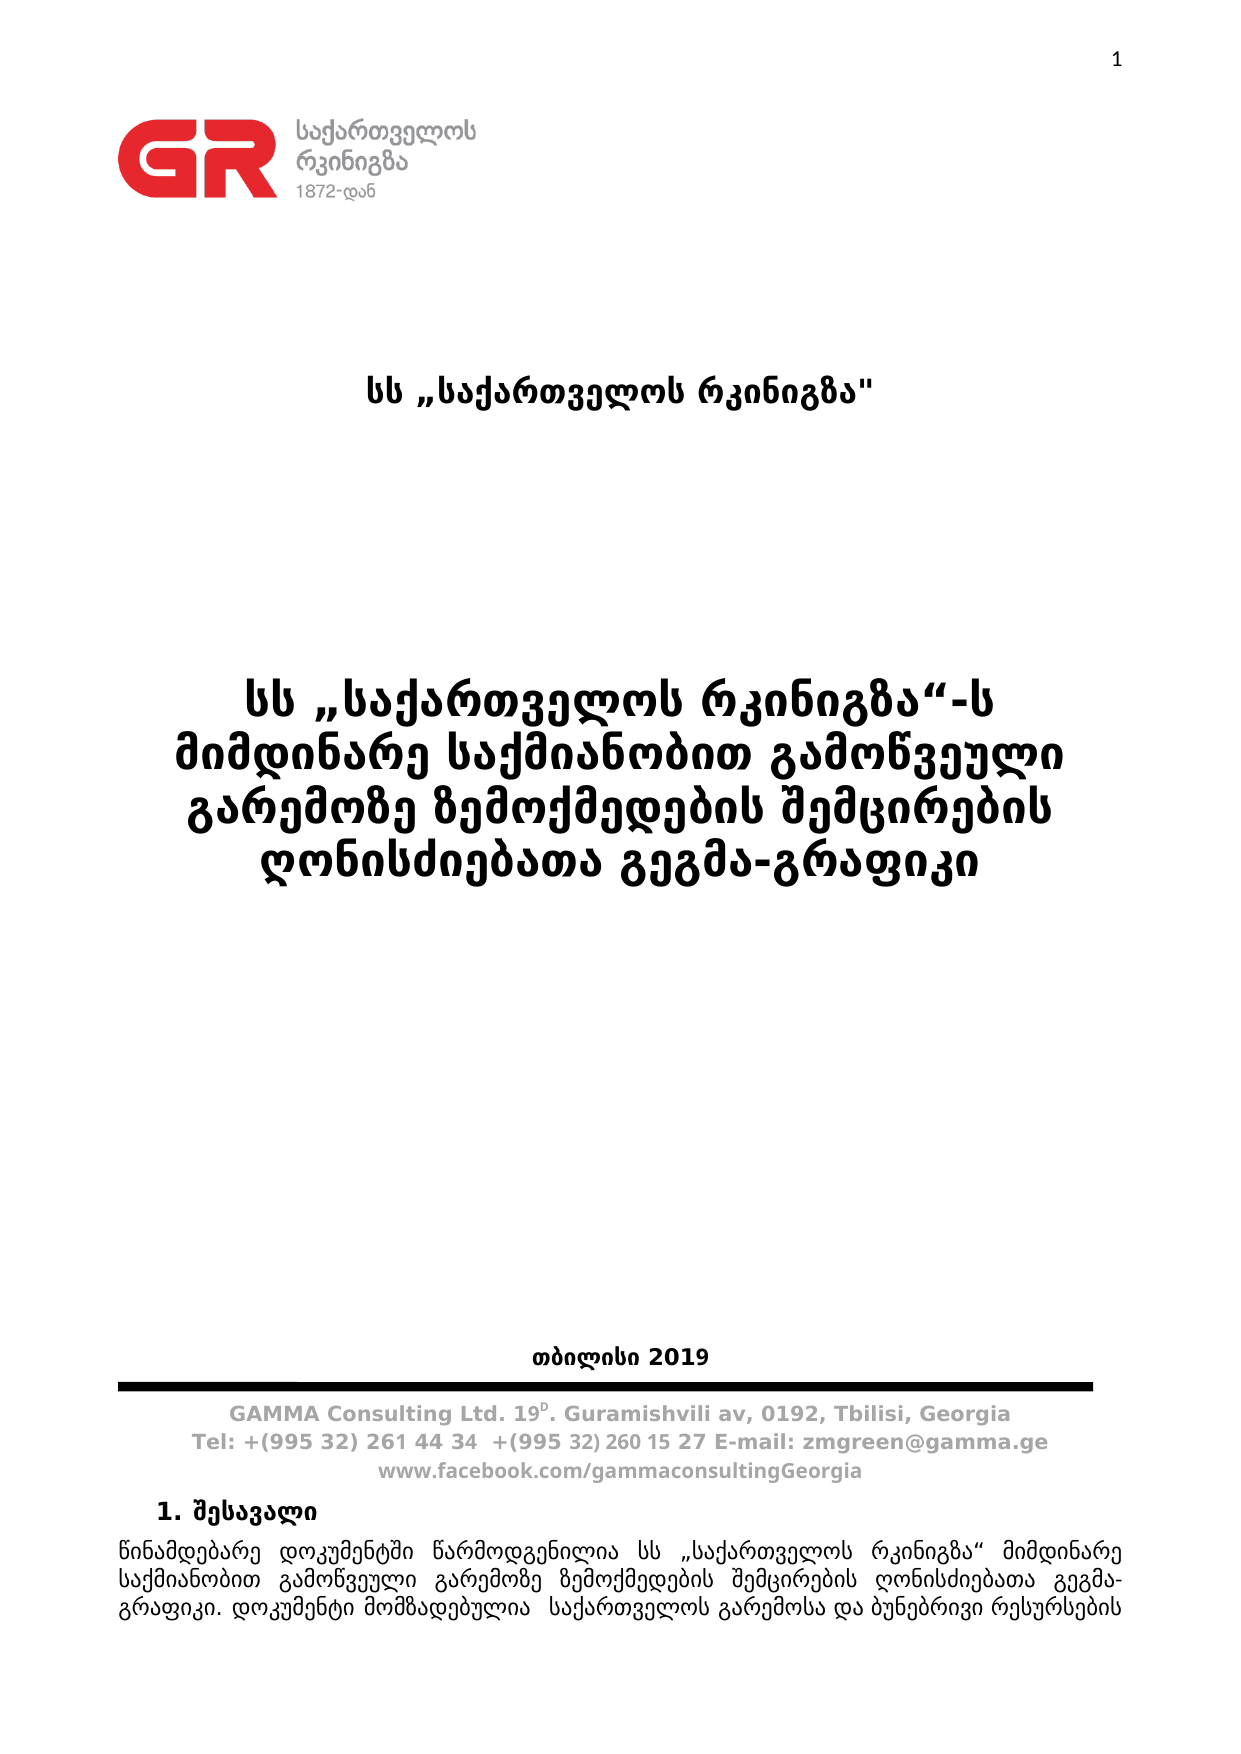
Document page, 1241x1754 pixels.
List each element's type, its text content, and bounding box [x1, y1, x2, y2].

picture [118, 118, 476, 201]
text www.facebook.com/gammaconsultingGeorgia [118, 1456, 1122, 1484]
text სს „საქართველოს რკინიგზა“-ს მიმდინარე საქმიანობით გამოწვეული გარემოზე ზემოქმედების შემცირების ღონისძიებათა გეგმა-გრაფიკი [118, 674, 1122, 887]
text GAMMA Consulting Ltd. 19D. Guramishvili av, 0192, Tbilisi, Georgia [118, 1399, 1122, 1427]
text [118, 1538, 1122, 1621]
text თბილისი 2019 [118, 1341, 1122, 1372]
subtitle შესავალი [156, 1497, 1122, 1526]
text Tel: +(995 32) 261 44 34 +(995 32) 260 15 27 E-mail: zmgreen@gamma.ge [118, 1427, 1122, 1456]
text სს „საქართველოს რკინიგზა" [118, 373, 1122, 412]
